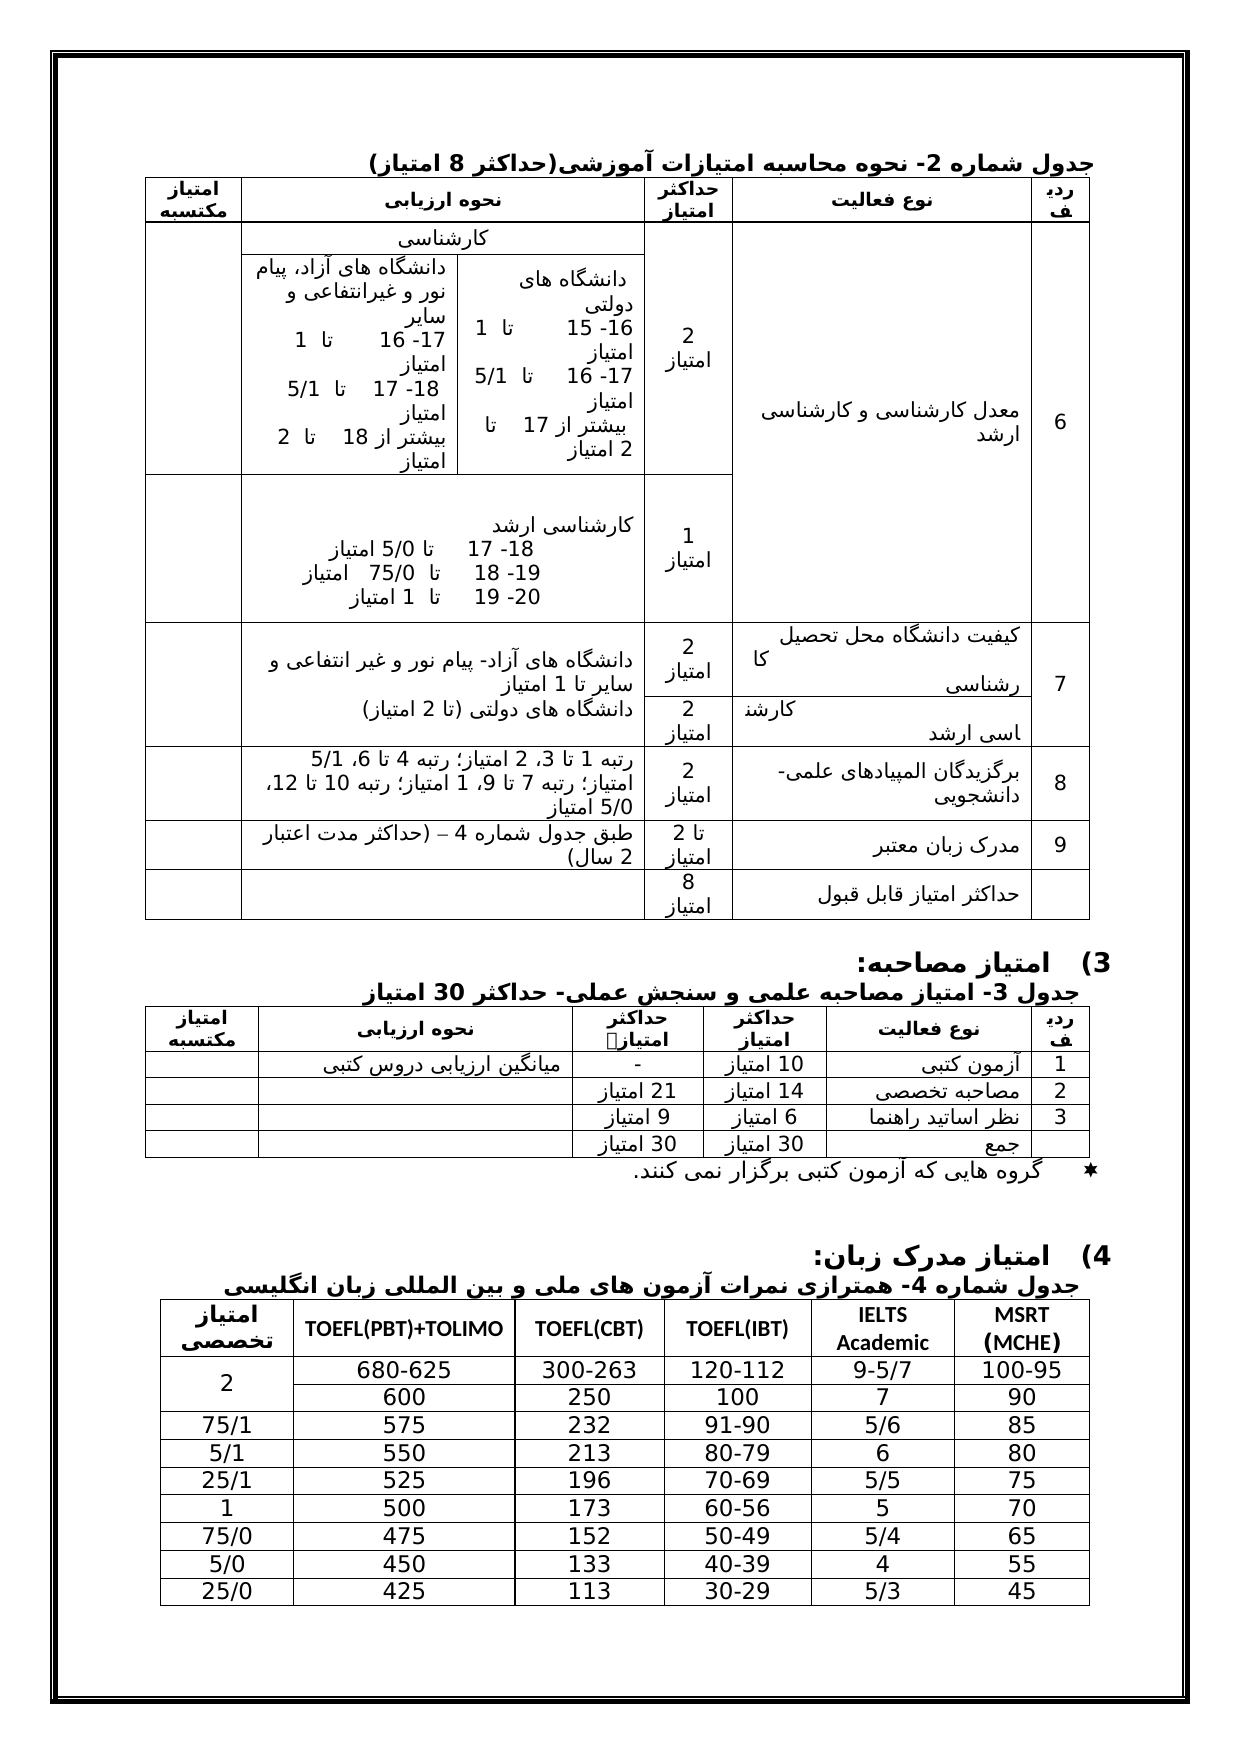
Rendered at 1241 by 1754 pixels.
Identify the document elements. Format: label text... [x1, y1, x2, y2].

table_cell 60-56 [665, 1495, 811, 1522]
table_header امتیاز مکتسبه [146, 1007, 258, 1051]
table_cell 91-90 [665, 1412, 811, 1439]
table_header نوع فعالیت [827, 1007, 1031, 1051]
table_cell معدل کارشناسی و کارشناسی ارشد [733, 223, 1031, 622]
table_cell 1 [1032, 1052, 1089, 1077]
table_cell 5/3 [812, 1579, 954, 1605]
text جدول 3- امتیاز مصاحبه علمی و سنجش عملی- حداکثر 30 امتیاز [150, 979, 1080, 1006]
table_cell 232 [516, 1412, 664, 1439]
table_cell 9 [1032, 821, 1089, 869]
table_cell برگزیدگان المپیادهای علمی- دانشجویی [733, 747, 1031, 819]
table_cell میانگین ارزیابی دروس کتبی [259, 1052, 572, 1077]
table_cell 55 [955, 1551, 1089, 1577]
table_cell 40-39 [665, 1551, 811, 1577]
table_cell [146, 870, 241, 919]
table_cell 8 [1032, 747, 1089, 819]
table_cell 2 امتیاز [645, 697, 732, 746]
table_cell 450 [294, 1551, 514, 1577]
table_header MSRT (MCHE) [955, 1300, 1089, 1356]
table_header حداکثر امتیاز [645, 178, 732, 221]
table_cell 9-5/7 [812, 1357, 954, 1383]
table_cell 100 [665, 1385, 811, 1411]
table_cell 14 امتیاز [704, 1078, 826, 1104]
table_cell 173 [516, 1495, 664, 1522]
table_cell تا 2 امتیاز [645, 821, 732, 869]
table_cell 70 [955, 1495, 1089, 1522]
table_cell 5/6 [812, 1412, 954, 1439]
table_cell طبق جدول شماره 4 – (حداکثر مدت اعتبار 2 سال) [242, 821, 644, 869]
table_cell 5 [812, 1495, 954, 1522]
table_cell 113 [516, 1579, 664, 1605]
table_header نوع فعالیت [733, 178, 1031, 221]
table_cell 213 [516, 1440, 664, 1467]
table_cell 90 [955, 1385, 1089, 1411]
table_cell کارشناسی ارشد 18- 17 تا 5/0 امتیاز 19- 18 تا 75/0 امتیاز 20- 19 تا 1 امتیاز [242, 475, 644, 622]
table_cell [146, 747, 241, 819]
table_header TOEFL(CBT) [516, 1300, 664, 1356]
table_cell کارشناسی [242, 223, 644, 254]
table_cell 5/4 [812, 1523, 954, 1550]
table_header امتیاز تخصصی [161, 1300, 293, 1356]
table_cell 475 [294, 1523, 514, 1550]
table_cell 300-263 [516, 1357, 664, 1383]
list امتیاز مصاحبه: [150, 948, 1080, 979]
table_cell دانشگاه های آزاد، پیام نور و غیرانتفاعی و سایر 17- 16 تا 1 امتیاز 18- 17 تا 5/1 امتیاز بیشتر از 18 تا 2 امتیاز [242, 255, 457, 474]
table_cell [146, 475, 241, 622]
table_cell 30-29 [665, 1579, 811, 1605]
table_cell [146, 223, 241, 474]
table_header ردیف [1032, 178, 1089, 221]
table_cell 7 [812, 1385, 954, 1411]
table_cell 1 امتیاز [645, 475, 732, 622]
table_cell 10 امتیاز [704, 1052, 826, 1077]
table_header IELTS Academic [812, 1300, 954, 1356]
table_cell 80 [955, 1440, 1089, 1467]
table_cell مصاحبه تخصصی [827, 1078, 1031, 1104]
table_cell حداکثر امتیاز قابل قبول [733, 870, 1031, 919]
table_cell 50-49 [665, 1523, 811, 1550]
table_cell 6 [1032, 223, 1089, 622]
table_cell 75 [955, 1468, 1089, 1494]
table_header حداکثر امتیاز [573, 1007, 703, 1051]
table_cell 80-79 [665, 1440, 811, 1467]
table_cell 70-69 [665, 1468, 811, 1494]
table_cell مدرک زبان معتبر [733, 821, 1031, 869]
table_cell 120-112 [665, 1357, 811, 1383]
table_cell 5/1 [161, 1440, 293, 1467]
table_header TOEFL(IBT) [665, 1300, 811, 1356]
table_header نحوه ارزیابی [259, 1007, 572, 1051]
table_cell 85 [955, 1412, 1089, 1439]
table_cell 25/0 [161, 1579, 293, 1605]
table_cell [1032, 1131, 1089, 1157]
table_cell [259, 1078, 572, 1104]
text جدول شماره 4- همترازی نمرات آزمون های ملی و بین المللی زبان انگلیسی [150, 1272, 1080, 1299]
table_header حداکثر امتیاز [704, 1007, 826, 1051]
table_cell 30 امتیاز [704, 1131, 826, 1157]
table_cell 196 [516, 1468, 664, 1494]
table_cell 2 امتیاز [645, 623, 732, 696]
table_cell 2 [161, 1357, 293, 1411]
table_cell 525 [294, 1468, 514, 1494]
table_cell 6 [812, 1440, 954, 1467]
table_cell 600 [294, 1385, 514, 1411]
table_cell دانشگاه های آزاد- پیام نور و غیر انتفاعی و سایر تا 1 امتیاز دانشگاه های دولتی (تا 2 امتیاز) [242, 623, 644, 746]
table_cell 500 [294, 1495, 514, 1522]
table_cell 575 [294, 1412, 514, 1439]
text جدول شماره 2- نحوه محاسبه امتیازات آموزشی(حداکثر 8 امتیاز) [150, 150, 1095, 177]
table_cell 5/0 [161, 1551, 293, 1577]
table_cell 30 امتیاز [573, 1131, 703, 1157]
table_cell رتبه 1 تا 3، 2 امتیاز؛ رتبه 4 تا 6، 5/1 امتیاز؛ رتبه 7 تا 9، 1 امتیاز؛ رتبه 10 تا 12، 5/0 امتیاز [242, 747, 644, 819]
table_cell 21 امتیاز [573, 1078, 703, 1104]
list گروه هایی که آزمون کتبی برگزار نمی کنند. [150, 1158, 1080, 1184]
table_header امتیاز مکتسبه [146, 178, 241, 221]
list امتیاز مدرک زبان: [150, 1240, 1080, 1272]
table_cell آزمون کتبی [827, 1052, 1031, 1077]
table_cell [146, 1131, 258, 1157]
table_cell 100-95 [955, 1357, 1089, 1383]
table_cell 45 [955, 1579, 1089, 1605]
table_cell 1 [161, 1495, 293, 1522]
table_cell 75/0 [161, 1523, 293, 1550]
table_cell 65 [955, 1523, 1089, 1550]
table_cell 7 [1032, 623, 1089, 746]
table_cell نظر اساتید راهنما [827, 1105, 1031, 1130]
table_cell [242, 870, 644, 919]
table_cell 75/1 [161, 1412, 293, 1439]
table_header نحوه ارزیابی [242, 178, 644, 221]
table_cell 550 [294, 1440, 514, 1467]
table_cell 9 امتیاز [573, 1105, 703, 1130]
table_header ردیف [1032, 1007, 1089, 1051]
table_cell [1032, 870, 1089, 919]
table_cell 2 [1032, 1078, 1089, 1104]
table_cell کیفیت دانشگاه محل تحصیل کارشناسی [733, 623, 1031, 696]
table_cell [146, 821, 241, 869]
table_cell [259, 1131, 572, 1157]
table_cell دانشگاه های دولتی 16- 15 تا 1 امتیاز 17- 16 تا 5/1 امتیاز بیشتر از 17 تا 2 امتیاز [458, 255, 644, 474]
table_cell 8 امتیاز [645, 870, 732, 919]
table_header TOEFL(PBT)+TOLIMO [294, 1300, 514, 1356]
table_cell 3 [1032, 1105, 1089, 1130]
table_cell 680-625 [294, 1357, 514, 1383]
table_cell 6 امتیاز [704, 1105, 826, 1130]
table_cell [146, 1105, 258, 1130]
table_cell 133 [516, 1551, 664, 1577]
table_cell 2 امتیاز [645, 747, 732, 819]
table_cell 425 [294, 1579, 514, 1605]
table_cell 152 [516, 1523, 664, 1550]
table_cell [146, 623, 241, 746]
table_cell 5/5 [812, 1468, 954, 1494]
table_cell [146, 1078, 258, 1104]
table_cell 25/1 [161, 1468, 293, 1494]
table_cell 250 [516, 1385, 664, 1411]
table_cell - [573, 1052, 703, 1077]
table_cell [146, 1052, 258, 1077]
table_cell کارشناسی ارشد [733, 697, 1031, 746]
table_cell 4 [812, 1551, 954, 1577]
table_cell جمع [827, 1131, 1031, 1157]
table_cell 2 امتیاز [645, 223, 732, 474]
table_cell [259, 1105, 572, 1130]
